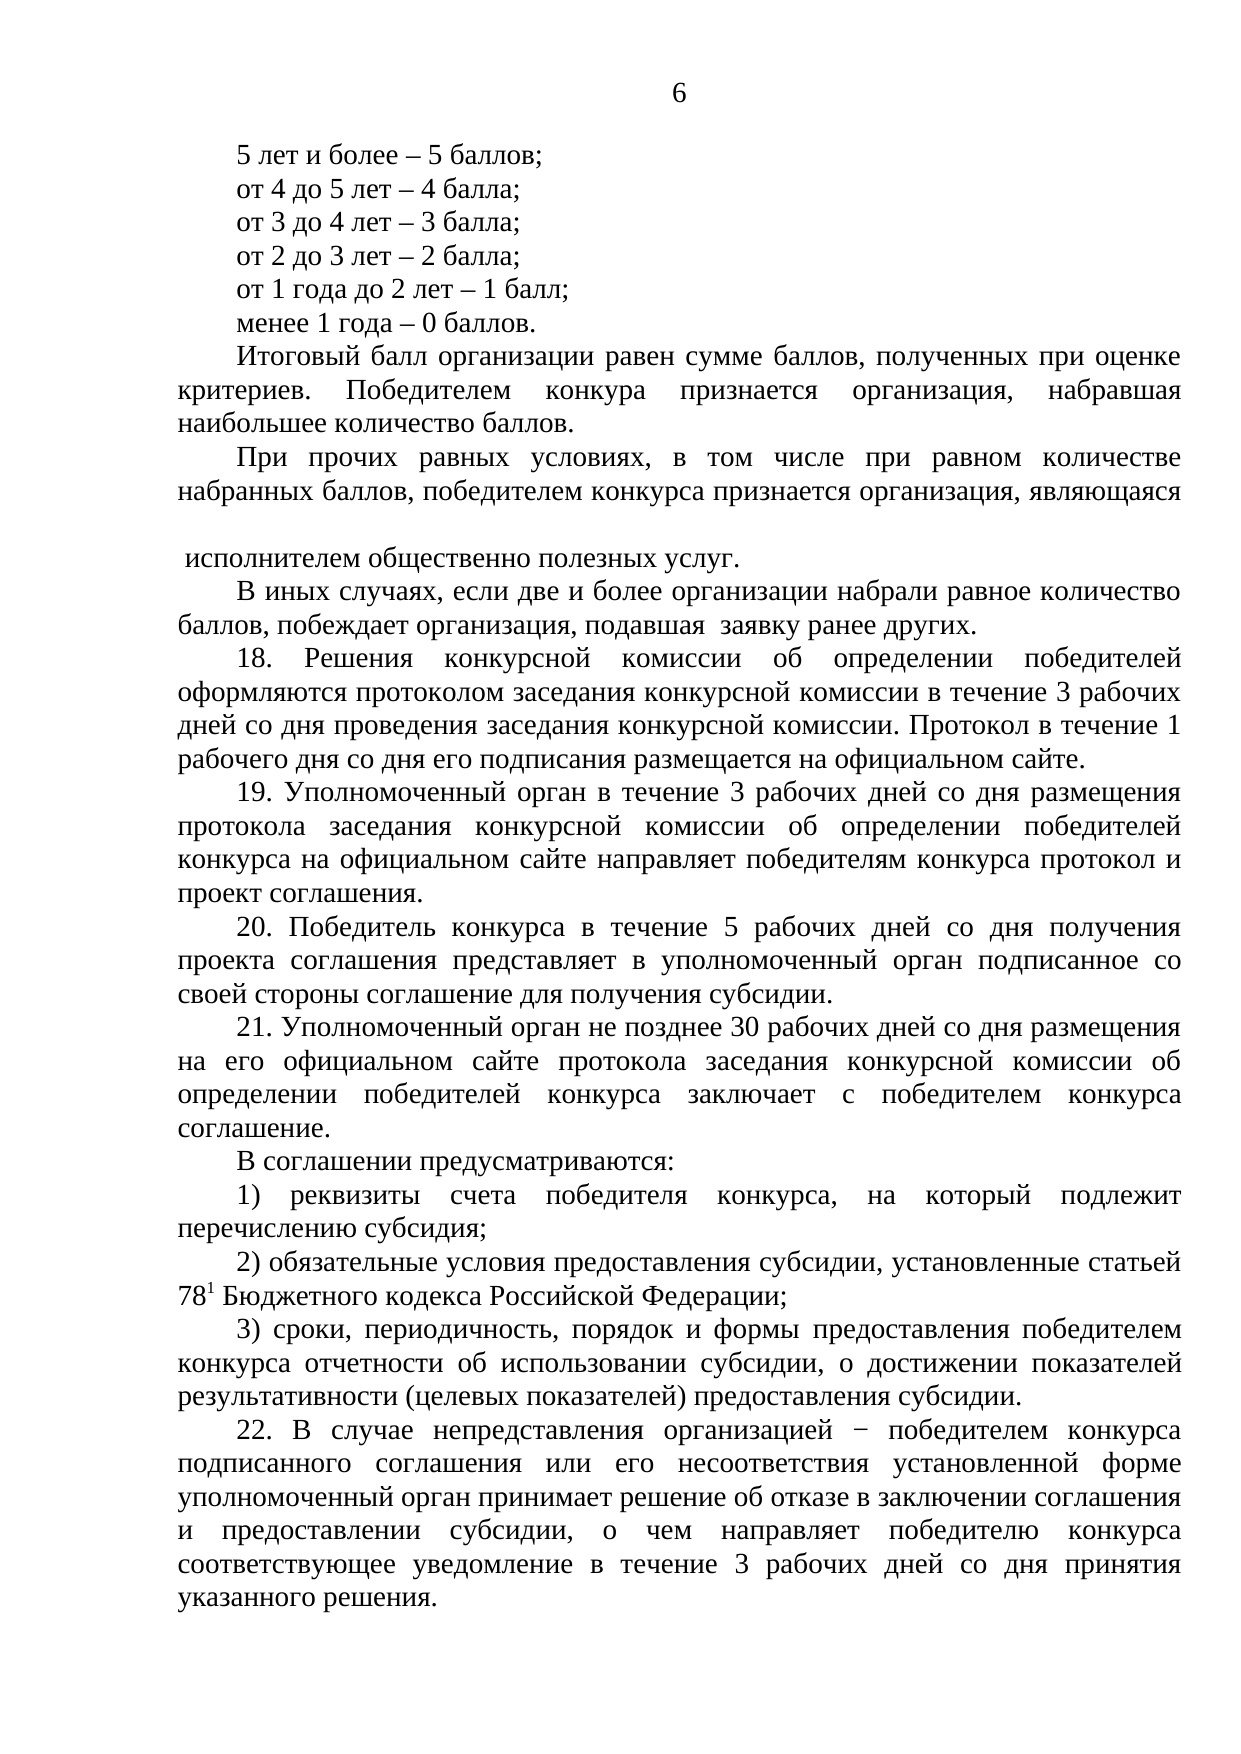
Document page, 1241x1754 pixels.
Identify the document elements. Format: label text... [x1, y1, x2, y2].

text 19. Уполномоченный орган в течение 3 рабочих дней со дня размещения протокола заседания конкурсной комиссии об определении победителей конкурса на официальном сайте направляет победителям конкурса протокол и проект соглашения. [177, 774, 1182, 909]
text При прочих равных условиях, в том числе при равном количестве набранных баллов, победителем конкурса признается организация, являющаяся исполнителем общественно полезных услуг. [177, 439, 1182, 573]
text Итоговый балл организации равен сумме баллов, полученных при оценке критериев. Победителем конкура признается организация, набравшая наибольшее количество баллов. [177, 338, 1182, 439]
text от 3 до 4 лет – 3 балла; [177, 204, 1182, 238]
text В соглашении предусматриваются: [177, 1143, 1182, 1177]
list 3) сроки, периодичность, порядок и формы предоставления победителем конкурса отчетности об использовании субсидии, о достижении показателей результативности (целевых показателей) предоставления субсидии. [177, 1311, 1182, 1412]
list 2) обязательные условия предоставления субсидии, установленные статьей 781 Бюджетного кодекса Российской Федерации; [177, 1244, 1182, 1311]
text 21. Уполномоченный орган не позднее 30 рабочих дней со дня размещения на его официальном сайте протокола заседания конкурсной комиссии об определении победителей конкурса заключает с победителем конкурса соглашение. [177, 1009, 1182, 1143]
list 1) реквизиты счета победителя конкурса, на который подлежит перечислению субсидия; [177, 1177, 1182, 1244]
text менее 1 года – 0 баллов. [177, 305, 1182, 338]
text 5 лет и более – 5 баллов; [177, 137, 1182, 171]
text 18. Решения конкурсной комиссии об определении победителей оформляются протоколом заседания конкурсной комиссии в течение 3 рабочих дней со дня проведения заседания конкурсной комиссии. Протокол в течение 1 рабочего дня со дня его подписания размещается на официальном сайте. [177, 640, 1182, 774]
text от 1 года до 2 лет – 1 балл; [177, 271, 1182, 305]
text 22. В случае непредставления организацией − победителем конкурса подписанного соглашения или его несоответствия установленной форме уполномоченный орган принимает решение об отказе в заключении соглашения и предоставлении субсидии, о чем направляет победителю конкурса соответствующее уведомление в течение 3 рабочих дней со дня принятия указанного решения. [177, 1412, 1182, 1613]
text 20. Победитель конкурса в течение 5 рабочих дней со дня получения проекта соглашения представляет в уполномоченный орган подписанное со своей стороны соглашение для получения субсидии. [177, 909, 1182, 1009]
text от 2 до 3 лет – 2 балла; [177, 238, 1182, 271]
text от 4 до 5 лет – 4 балла; [177, 171, 1182, 204]
text В иных случаях, если две и более организации набрали равное количество баллов, побеждает организация, подавшая заявку ранее других. [177, 573, 1182, 640]
